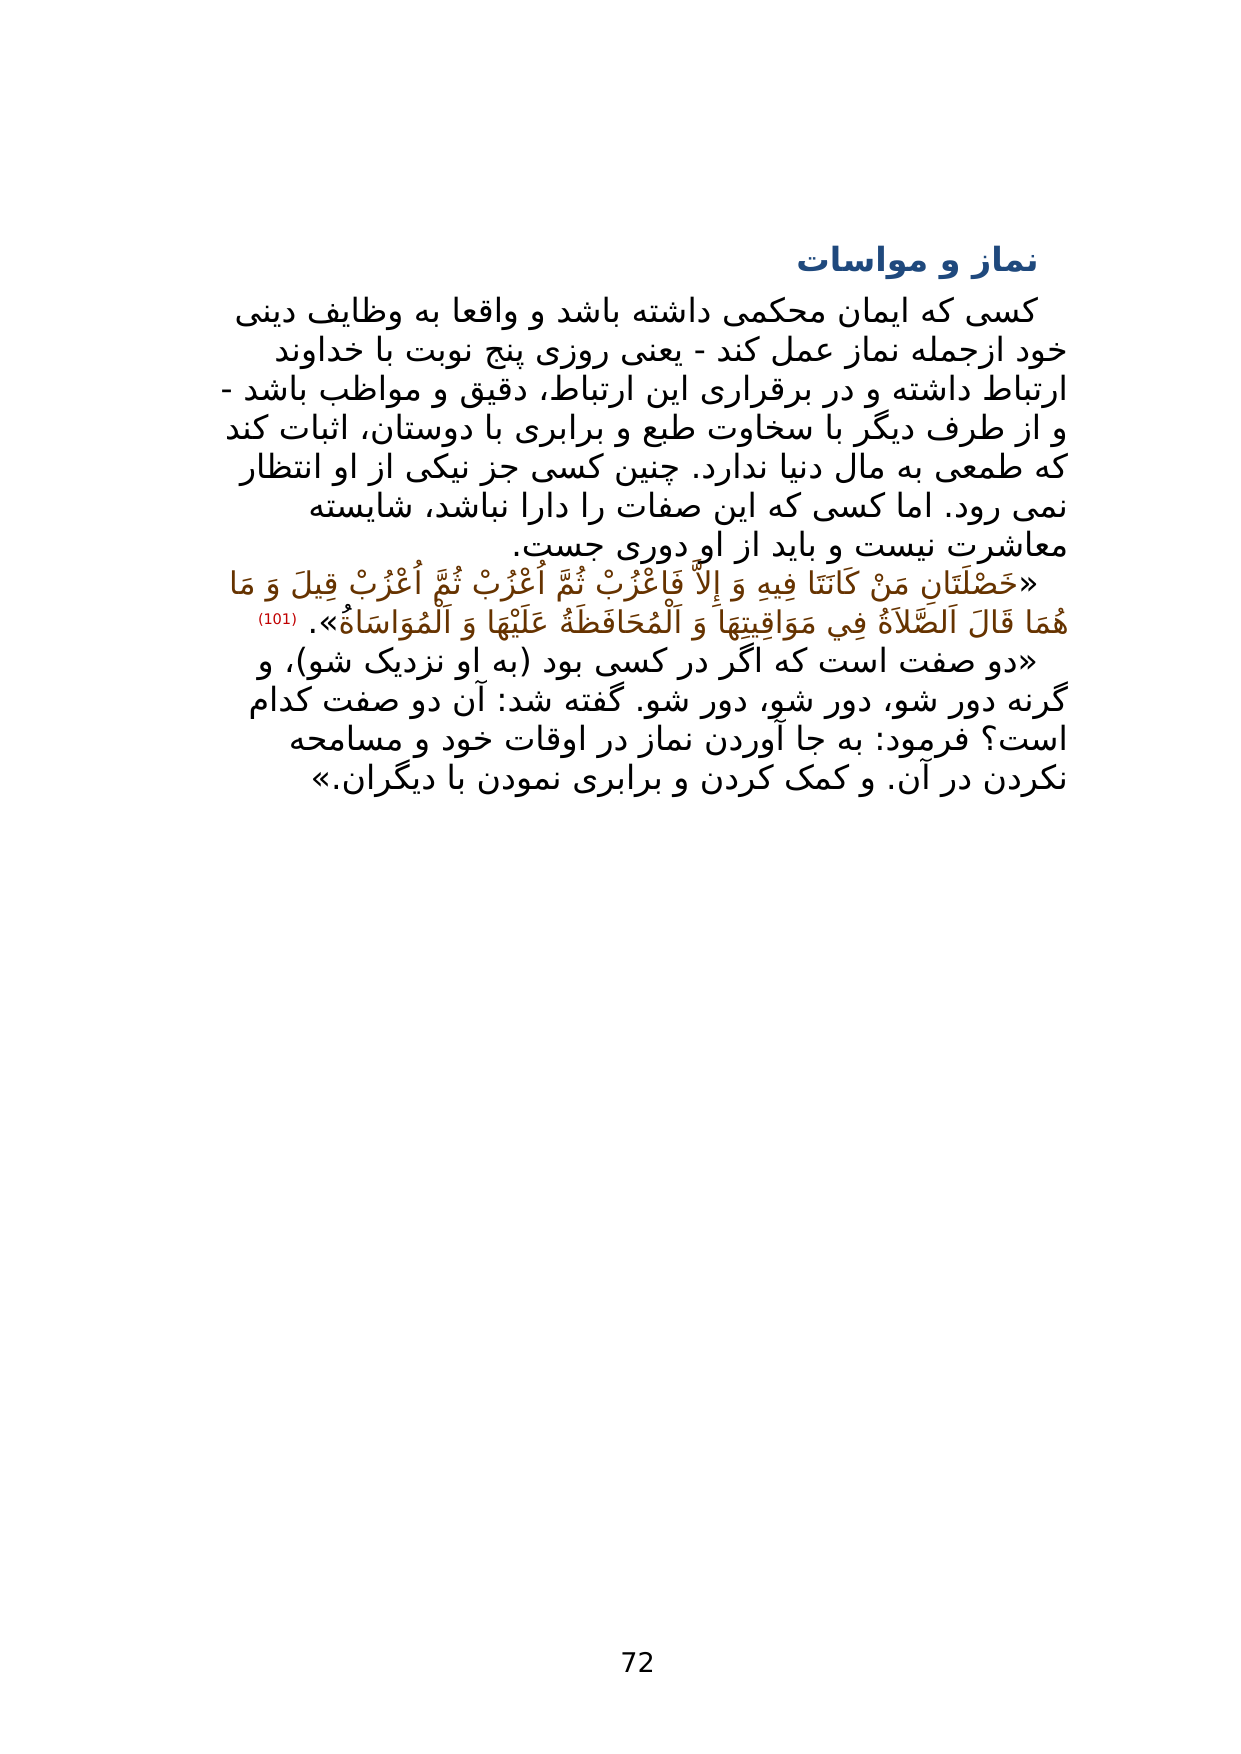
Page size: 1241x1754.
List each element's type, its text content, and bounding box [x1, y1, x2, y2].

subtitle نماز و مواسات [206, 241, 1069, 279]
text «خَصْلَتَانِ مَنْ كَانَتَا فِيهِ وَ إِلاَّ فَاعْزُبْ ثُمَّ اُعْزُبْ ثُمَّ اُعْزُبْ قِيلَ وَ مَا هُمَا قَالَ اَلصَّلاَةُ فِي مَوَاقِيتِهَا وَ اَلْمُحَافَظَةُ عَلَيْهَا وَ اَلْمُوَاسَاةُ». (101) [206, 564, 1069, 642]
text «دو صفت است که اگر در کسی بود (به او نزدیک شو)، و گرنه دور شو، دور شو، دور شو. گفته شد: آن دو صفت کدام است؟ فرمود: به جا آوردن نماز در اوقات خود و مسامحه نکردن در آن. و کمک کردن و برابری نمودن با دیگران.» [206, 642, 1069, 797]
text کسی که ایمان محکمی داشته باشد و واقعا به وظایف دینی خود ازجمله نماز عمل کند - یعنی روزی پنج نوبت با خداوند ارتباط داشته و در برقراری این ارتباط، دقیق و مواظب باشد - و از طرف دیگر با سخاوت طبع و برابری با دوستان، اثبات کند که طمعی به مال دنیا ندارد. چنین کسی جز نیکی از او انتظار نمی رود. اما کسی که این صفات را دارا نباشد، شایسته معاشرت نیست و باید از او دوری جست. [206, 292, 1069, 564]
